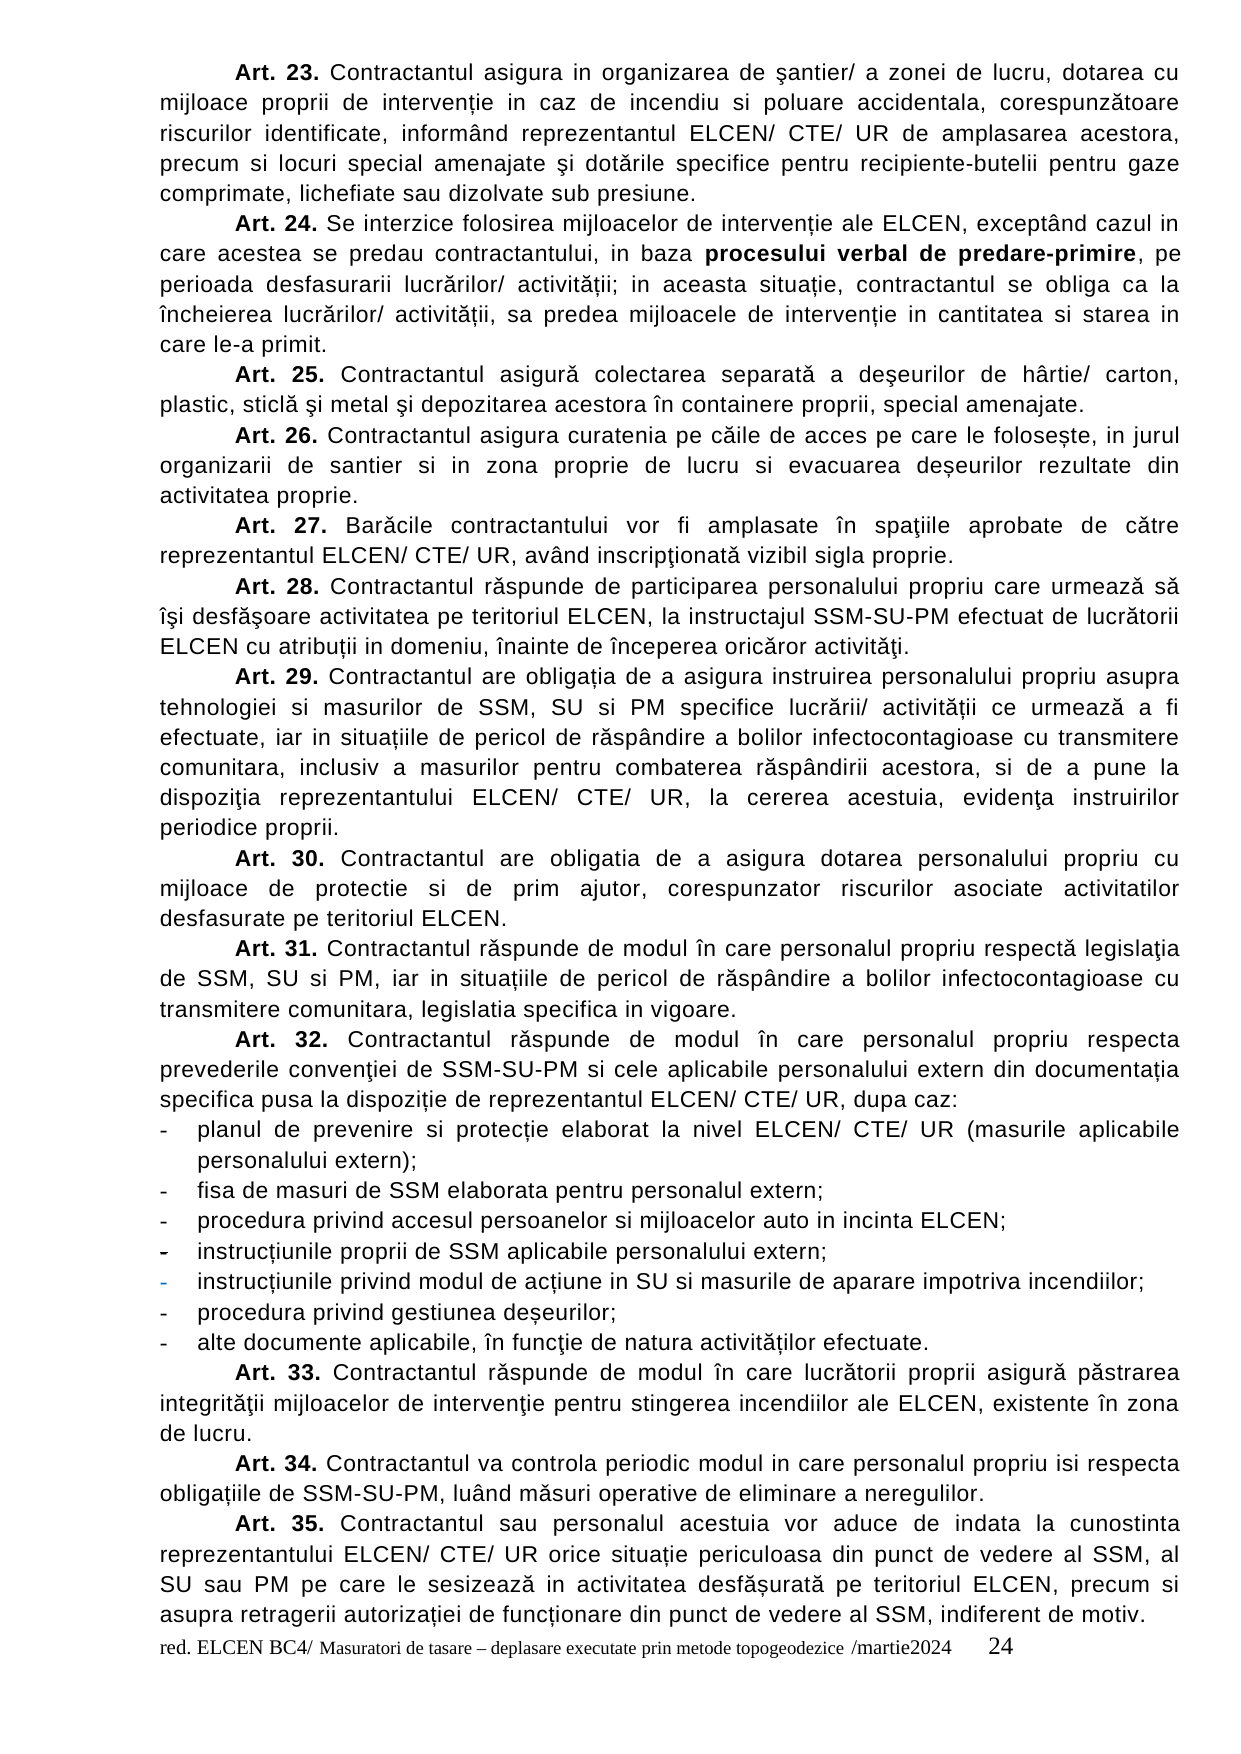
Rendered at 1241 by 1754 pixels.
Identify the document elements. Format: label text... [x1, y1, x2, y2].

list instrucțiunile proprii de SSM aplicabile personalului extern; [159, 1238, 1181, 1264]
text Art. 32. Contractantul rǎspunde de modul în care personalul propriu respecta prevederile convenţiei de SSM-SU-PM si cele aplicabile personalului extern din documentația specifica pusa la dispoziție de reprezentantul ELCEN/ CTE/ UR, dupa caz: [159, 1026, 1181, 1112]
text Art. 24. Se interzice folosirea mijloacelor de intervenție ale ELCEN, exceptând cazul in care acestea se predau contractantului, in baza procesului verbal de predare-primire, pe perioada desfasurarii lucrărilor/ activității; in aceasta situație, contractantul se obliga ca la încheierea lucrărilor/ activității, sa predea mijloacele de intervenție in cantitatea si starea in care le-a primit. [159, 210, 1181, 357]
text Art. 34. Contractantul va controla periodic modul in care personalul propriu isi respecta obligațiile de SSM-SU-PM, luând mǎsuri operative de eliminare a neregulilor. [159, 1450, 1181, 1507]
text Art. 25. Contractantul asigurǎ colectarea separatǎ a deşeurilor de hârtie/ carton, plastic, sticlă şi metal şi depozitarea acestora în containere proprii, special amenajate. [159, 361, 1181, 418]
text Art. 23. Contractantul asigura in organizarea de şantier/ a zonei de lucru, dotarea cu mijloace proprii de intervenție in caz de incendiu si poluare accidentala, corespunzătoare riscurilor identificate, informând reprezentantul ELCEN/ CTE/ UR de amplasarea acestora, precum si locuri special amenajate şi dotǎrile specifice pentru recipiente-butelii pentru gaze comprimate, lichefiate sau dizolvate sub presiune. [159, 59, 1181, 206]
text Art. 27. Barǎcile contractantului vor fi amplasate în spaţiile aprobate de cǎtre reprezentantul ELCEN/ CTE/ UR, având inscripţionatǎ vizibil sigla proprie. [159, 512, 1181, 569]
text Art. 33. Contractantul rǎspunde de modul în care lucrătorii proprii asigurǎ păstrarea integrităţii mijloacelor de intervenţie pentru stingerea incendiilor ale ELCEN, existente în zona de lucru. [159, 1359, 1181, 1446]
text Art. 26. Contractantul asigura curatenia pe căile de acces pe care le folosește, in jurul organizarii de santier si in zona proprie de lucru si evacuarea deșeurilor rezultate din activitatea proprie. [159, 422, 1181, 508]
list fisa de masuri de SSM elaborata pentru personalul extern; [159, 1177, 1181, 1203]
text Art. 28. Contractantul rǎspunde de participarea personalului propriu care urmeazǎ sǎ îşi desfăşoare activitatea pe teritoriul ELCEN, la instructajul SSM-SU-PM efectuat de lucrătorii ELCEN cu atribuții in domeniu, înainte de începerea oricǎror activitǎţi. [159, 573, 1181, 659]
text Art. 30. Contractantul are obligatia de a asigura dotarea personalului propriu cu mijloace de protectie si de prim ajutor, corespunzator riscurilor asociate activitatilor desfasurate pe teritoriul ELCEN. [159, 844, 1181, 931]
list procedura privind gestiunea deșeurilor; [159, 1298, 1181, 1325]
list planul de prevenire si protecție elaborat la nivel ELCEN/ CTE/ UR (masurile aplicabile personalului extern); [159, 1116, 1181, 1173]
text Art. 29. Contractantul are obligația de a asigura instruirea personalului propriu asupra tehnologiei si masurilor de SSM, SU si PM specifice lucrării/ activității ce urmează a fi efectuate, iar in situațiile de pericol de răspândire a bolilor infectocontagioase cu transmitere comunitara, inclusiv a masurilor pentru combaterea răspândirii acestora, si de a pune la dispoziţia reprezentantului ELCEN/ CTE/ UR, la cererea acestuia, evidenţa instruirilor periodice proprii. [159, 663, 1181, 841]
list procedura privind accesul persoanelor si mijloacelor auto in incinta ELCEN; [159, 1207, 1181, 1234]
list alte documente aplicabile, în funcţie de natura activităților efectuate. [159, 1329, 1181, 1355]
list instrucțiunile privind modul de acțiune in SU si masurile de aparare impotriva incendiilor; [159, 1268, 1181, 1294]
text Art. 31. Contractantul rǎspunde de modul în care personalul propriu respectǎ legislaţia de SSM, SU si PM, iar in situațiile de pericol de răspândire a bolilor infectocontagioase cu transmitere comunitara, legislatia specifica in vigoare. [159, 935, 1181, 1022]
text Art. 35. Contractantul sau personalul acestuia vor aduce de indata la cunostinta reprezentantului ELCEN/ CTE/ UR orice situație periculoasa din punct de vedere al SSM, al SU sau PM pe care le sesizează in activitatea desfășurată pe teritoriul ELCEN, precum si asupra retragerii autorizației de funcționare din punct de vedere al SSM, indiferent de motiv. [159, 1510, 1181, 1627]
